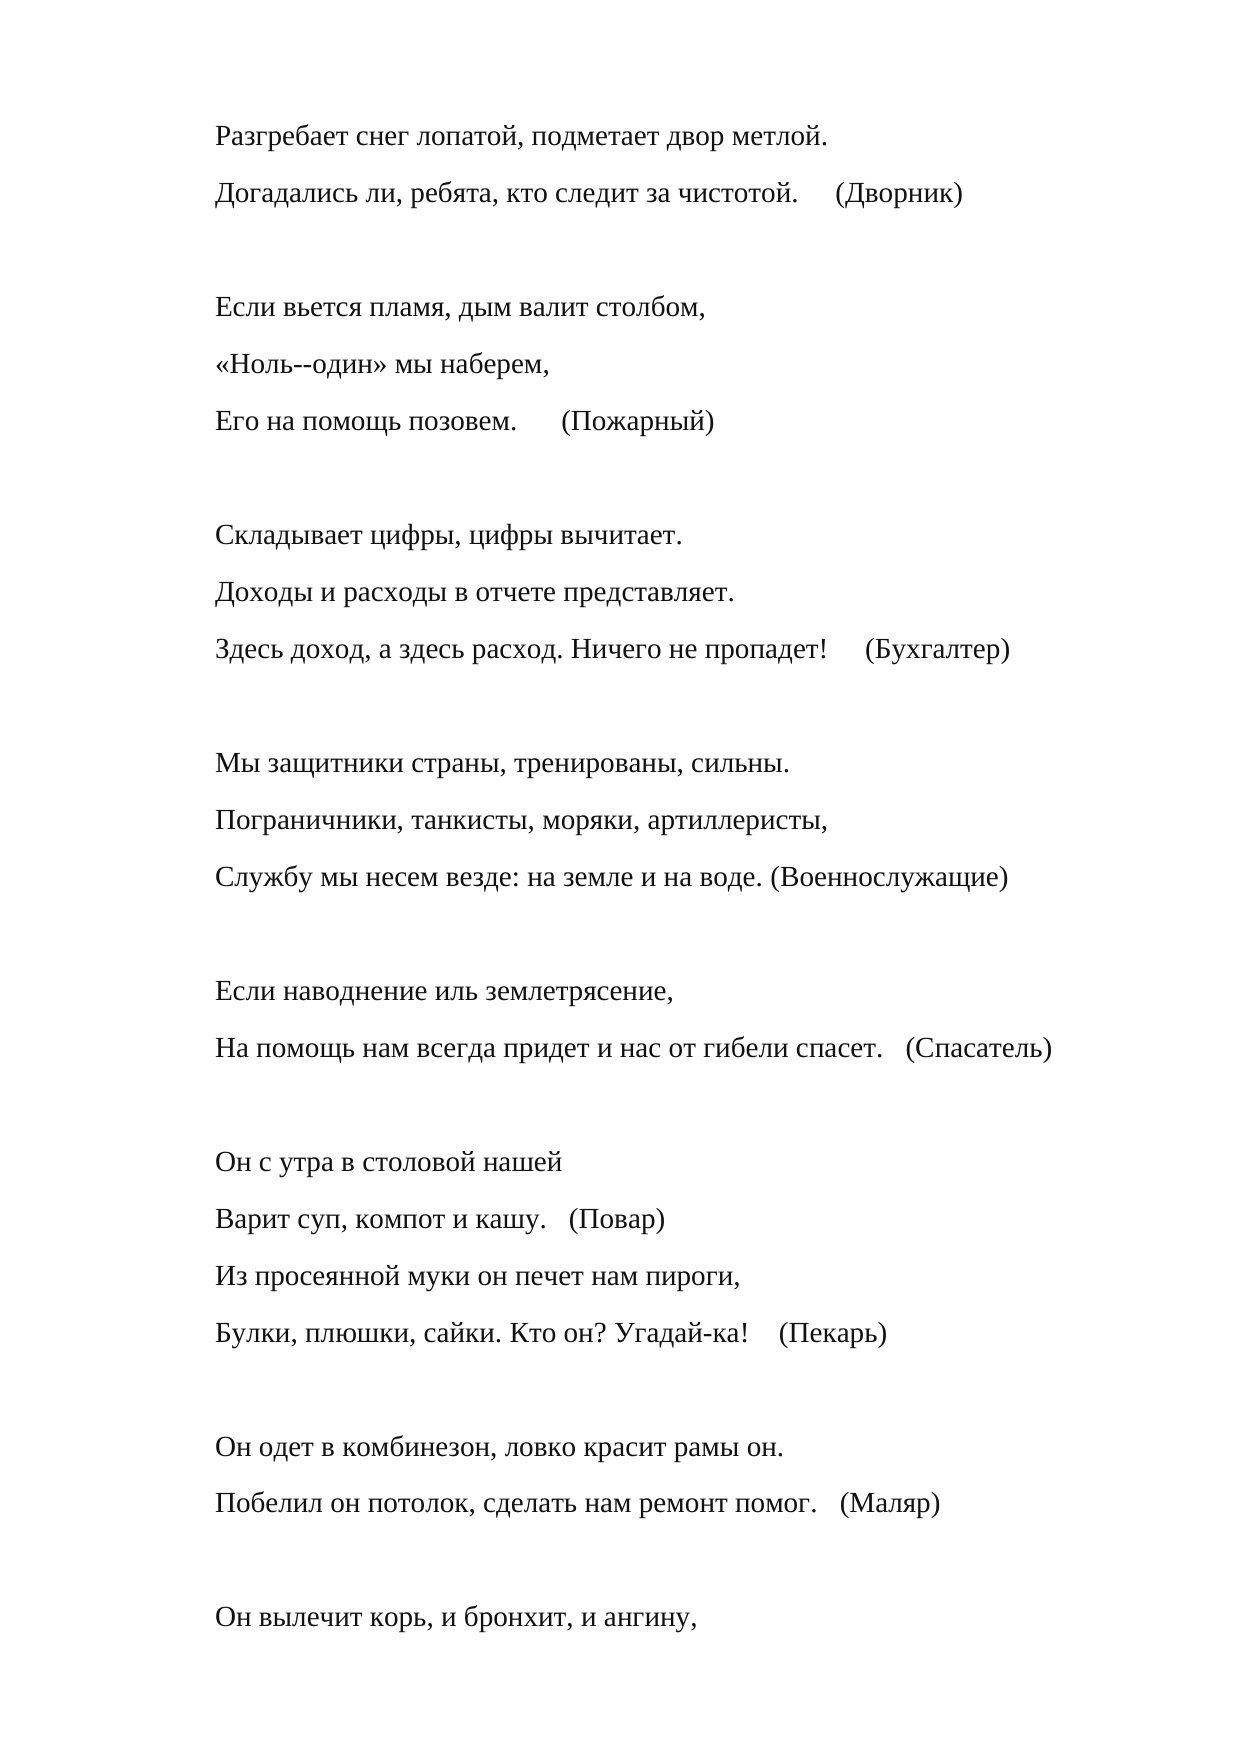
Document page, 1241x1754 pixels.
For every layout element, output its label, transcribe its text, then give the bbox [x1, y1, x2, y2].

text Мы защитники страны, тренированы, сильны. [177, 745, 1152, 778]
text Службу мы несем везде: на земле и на воде. (Военнослужащие) [177, 859, 1152, 892]
text Он вылечит корь, и бронхит, и ангину, [177, 1599, 1152, 1633]
text Если вьется пламя, дым валит столбом, [177, 289, 1152, 323]
text Варит суп, компот и кашу. (Повар) [177, 1201, 1152, 1234]
text Складывает цифры, цифры вычитает. [177, 517, 1152, 551]
text «Ноль--один» мы наберем, [177, 346, 1152, 379]
text Пограничники, танкисты, моряки, артиллеристы, [177, 802, 1152, 835]
text Если наводнение иль землетрясение, [177, 973, 1152, 1006]
text Разгребает снег лопатой, подметает двор метлой. [177, 118, 1152, 152]
text Он одет в комбинезон, ловко красит рамы он. [177, 1429, 1152, 1462]
text Булки, плюшки, сайки. Кто он? Угадай-ка! (Пекарь) [177, 1315, 1152, 1348]
text Здесь доход, а здесь расход. Ничего не пропадет! (Бухгалтер) [177, 631, 1152, 664]
text Его на помощь позовем. (Пожарный) [177, 403, 1152, 437]
text Догадались ли, ребята, кто следит за чистотой. (Дворник) [177, 175, 1152, 209]
text Побелил он потолок, сделать нам ремонт помог. (Маляр) [177, 1486, 1152, 1519]
text Из просеянной муки он печет нам пироги, [177, 1258, 1152, 1291]
text На помощь нам всегда придет и нас от гибели спасет. (Спасатель) [177, 1030, 1152, 1063]
text Доходы и расходы в отчете представляет. [177, 574, 1152, 607]
text Он с утра в столовой нашей [177, 1144, 1152, 1177]
